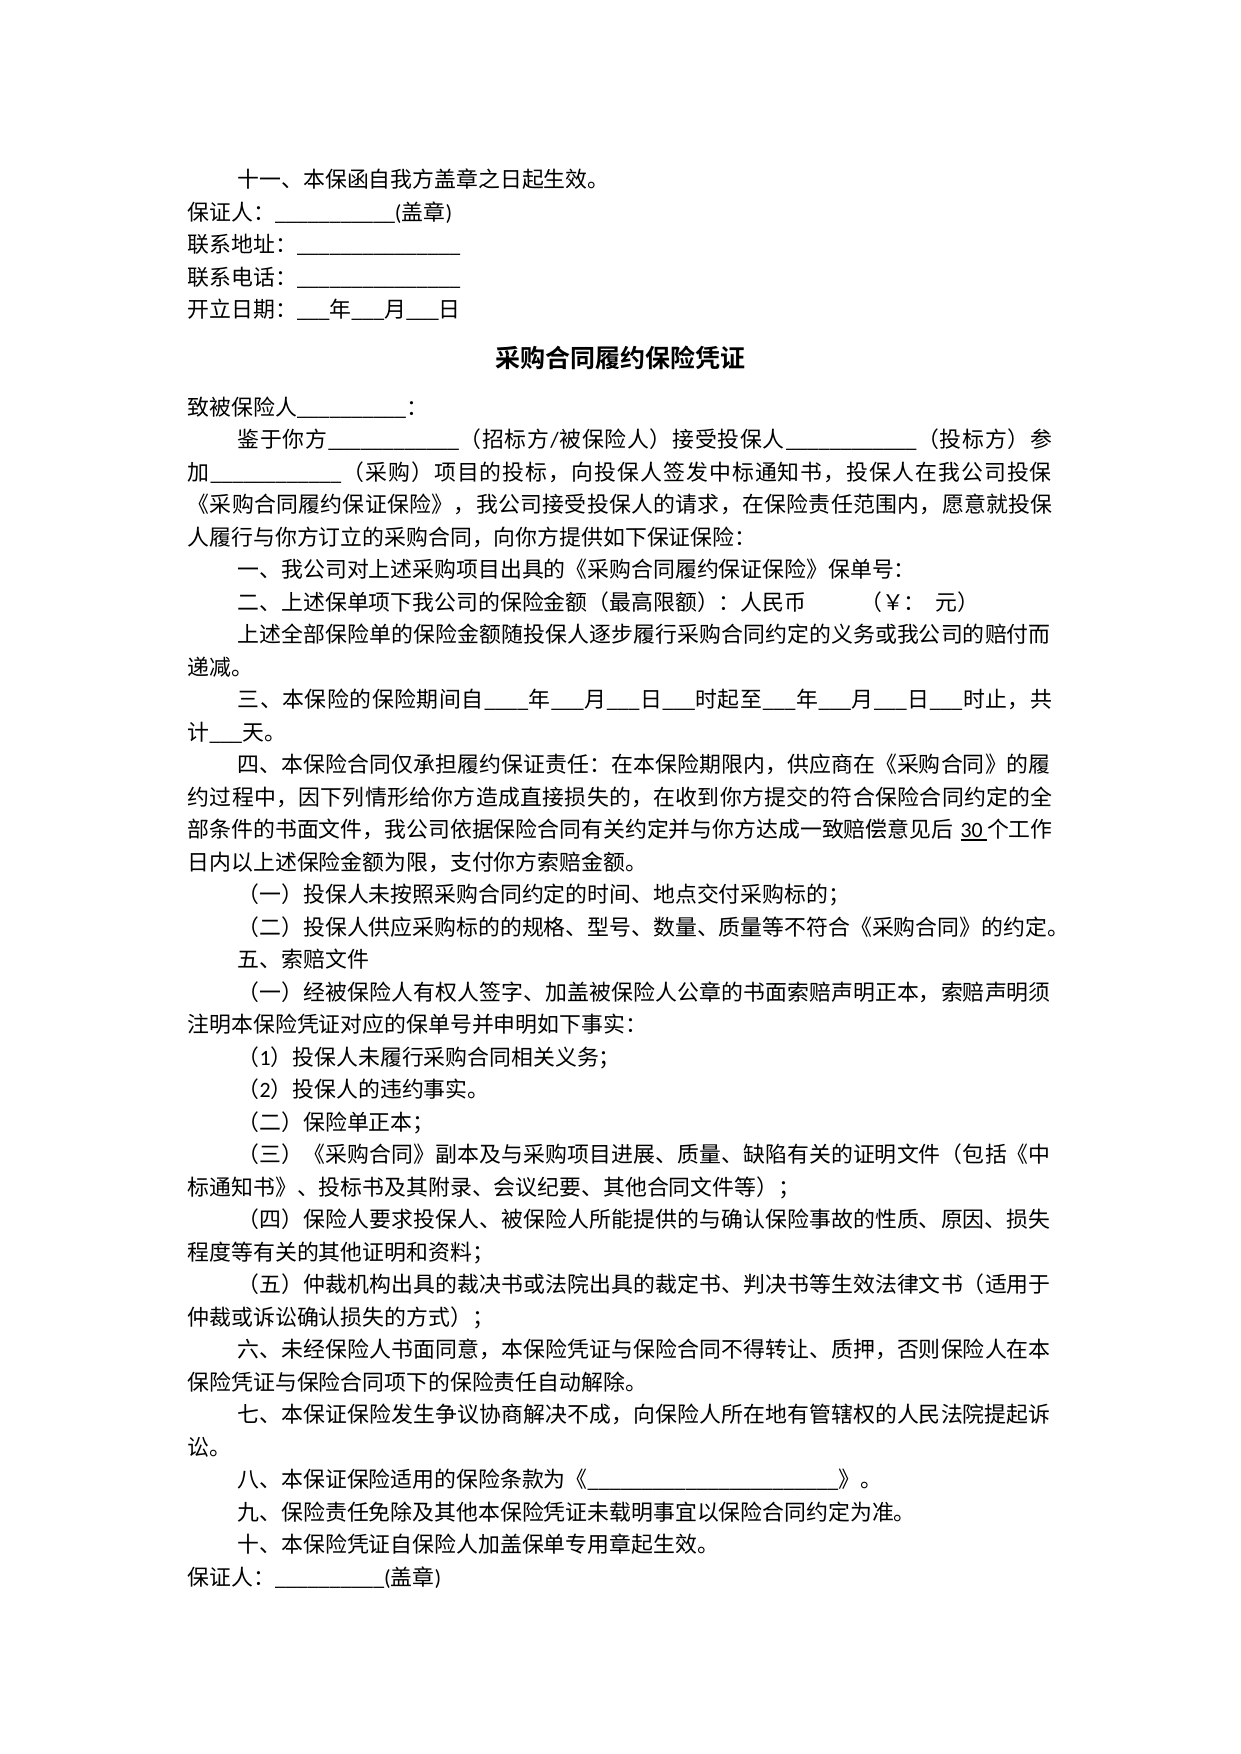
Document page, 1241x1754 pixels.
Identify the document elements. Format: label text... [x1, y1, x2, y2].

text 二、上述保单项下我公司的保险金额（最高限额）：人民币 （￥： 元） [187, 584, 1053, 617]
text （2）投保人的违约事实。 [187, 1072, 1053, 1104]
text （五）仲裁机构出具的裁决书或法院出具的裁定书、判决书等生效法律文书（适用于仲裁或诉讼确认损失的方式）； [187, 1267, 1053, 1332]
text 十一、本保函自我方盖章之日起生效。 [187, 162, 1053, 194]
text （二）投保人供应采购标的的规格、型号、数量、质量等不符合《采购合同》的约定。 [187, 909, 1053, 942]
text 保证人：__________(盖章) [187, 1559, 1053, 1592]
text 保证人：___________(盖章) [187, 194, 1053, 227]
text 三、本保险的保险期间自____年___月___日___时起至___年___月___日___时止，共计___天。 [187, 682, 1053, 747]
text 开立日期：___年___月___日 [187, 292, 1053, 324]
text （四）保险人要求投保人、被保险人所能提供的与确认保险事故的性质、原因、损失程度等有关的其他证明和资料； [187, 1202, 1053, 1267]
text 采购合同履约保险凭证 [187, 324, 1053, 389]
text （一）经被保险人有权人签字、加盖被保险人公章的书面索赔声明正本，索赔声明须注明本保险凭证对应的保单号并申明如下事实： [187, 974, 1053, 1039]
text 联系电话：_______________ [187, 259, 1053, 292]
text 六、未经保险人书面同意，本保险凭证与保险合同不得转让、质押，否则保险人在本保险凭证与保险合同项下的保险责任自动解除。 [187, 1332, 1053, 1397]
text 四、本保险合同仅承担履约保证责任：在本保险期限内，供应商在《采购合同》的履约过程中，因下列情形给你方造成直接损失的，在收到你方提交的符合保险合同约定的全部条件的书面文件，我公司依据保险合同有关约定并与你方达成一致赔偿意见后30个工作日内以上述保险金额为限，支付你方索赔金额。 [187, 747, 1053, 877]
text 九、保险责任免除及其他本保险凭证未载明事宜以保险合同约定为准。 [187, 1494, 1053, 1527]
text 鉴于你方____________（招标方/被保险人）接受投保人____________（投标方）参加____________（采购）项目的投标，向投保人签发中标通知书，投保人在我公司投保《采购合同履约保证保险》，我公司接受投保人的请求，在保险责任范围内，愿意就投保人履行与你方订立的采购合同，向你方提供如下保证保险： [187, 422, 1053, 552]
text （二）保险单正本； [187, 1104, 1053, 1137]
text 一、我公司对上述采购项目出具的《采购合同履约保证保险》保单号： [187, 552, 1053, 584]
text （1）投保人未履行采购合同相关义务； [187, 1039, 1053, 1072]
text （三）《采购合同》副本及与采购项目进展、质量、缺陷有关的证明文件（包括《中标通知书》、投标书及其附录、会议纪要、其他合同文件等）； [187, 1137, 1053, 1202]
text 十、本保险凭证自保险人加盖保单专用章起生效。 [187, 1527, 1053, 1559]
text （一）投保人未按照采购合同约定的时间、地点交付采购标的； [187, 877, 1053, 909]
text 联系地址：_______________ [187, 227, 1053, 259]
text 五、索赔文件 [187, 942, 1053, 974]
text 上述全部保险单的保险金额随投保人逐步履行采购合同约定的义务或我公司的赔付而递减。 [187, 617, 1053, 682]
text 八、本保证保险适用的保险条款为《_______________________》。 [187, 1462, 1053, 1494]
text 致被保险人__________： [187, 389, 1053, 422]
text 七、本保证保险发生争议协商解决不成，向保险人所在地有管辖权的人民法院提起诉讼。 [187, 1397, 1053, 1462]
